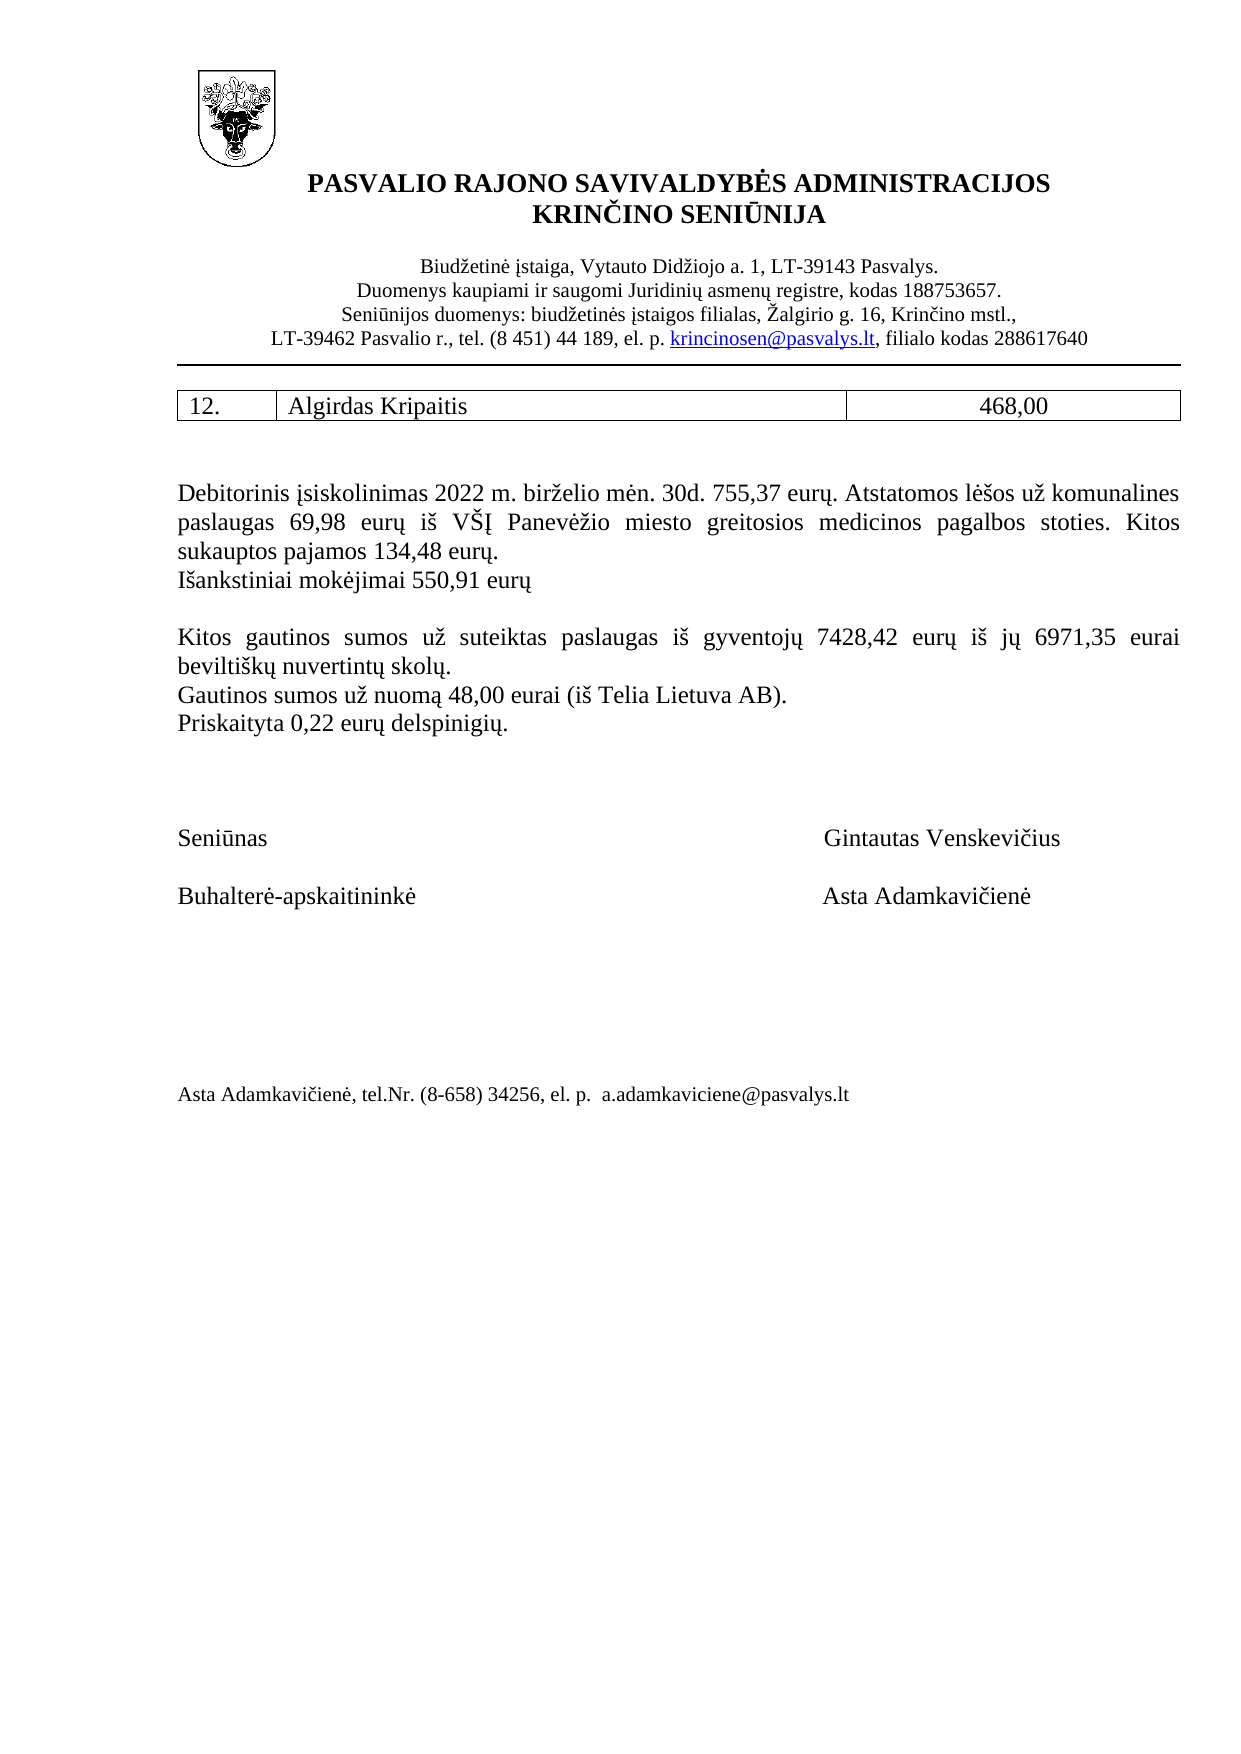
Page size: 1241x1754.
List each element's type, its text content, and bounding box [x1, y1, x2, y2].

picture [177, 59, 296, 174]
text Kitos gautinos sumos už suteiktas paslaugas iš gyventojų 7428,42 eurų iš jų 6971,35 eurai beviltiškų nuvertintų skolų. [177, 622, 1181, 680]
text Gautinos sumos už nuomą 48,00 eurai (iš Telia Lietuva AB). [177, 680, 1181, 708]
text Buhalterė-apskaitininkė Asta Adamkavičienė [177, 881, 1181, 910]
table_cell 12. [178, 391, 276, 420]
text Asta Adamkavičienė, tel.Nr. (8-658) 34256, el. p. a.adamkaviciene@pasvalys.lt [177, 1082, 1181, 1106]
text Priskaityta 0,22 eurų delspinigių. [177, 708, 1181, 737]
table_cell 468,00 [847, 391, 1180, 420]
text Debitorinis įsiskolinimas 2022 m. birželio mėn. 30d. 755,37 eurų. Atstatomos lėšos už komunalines paslaugas 69,98 eurų iš VŠĮ Panevėžio miesto greitosios medicinos pagalbos stoties. Kitos sukauptos pajamos 134,48 eurų. [177, 478, 1181, 565]
text Išankstiniai mokėjimai 550,91 eurų [177, 565, 1181, 593]
text Seniūnas Gintautas Venskevičius [177, 823, 1181, 852]
table_cell Algirdas Kripaitis [277, 391, 846, 420]
